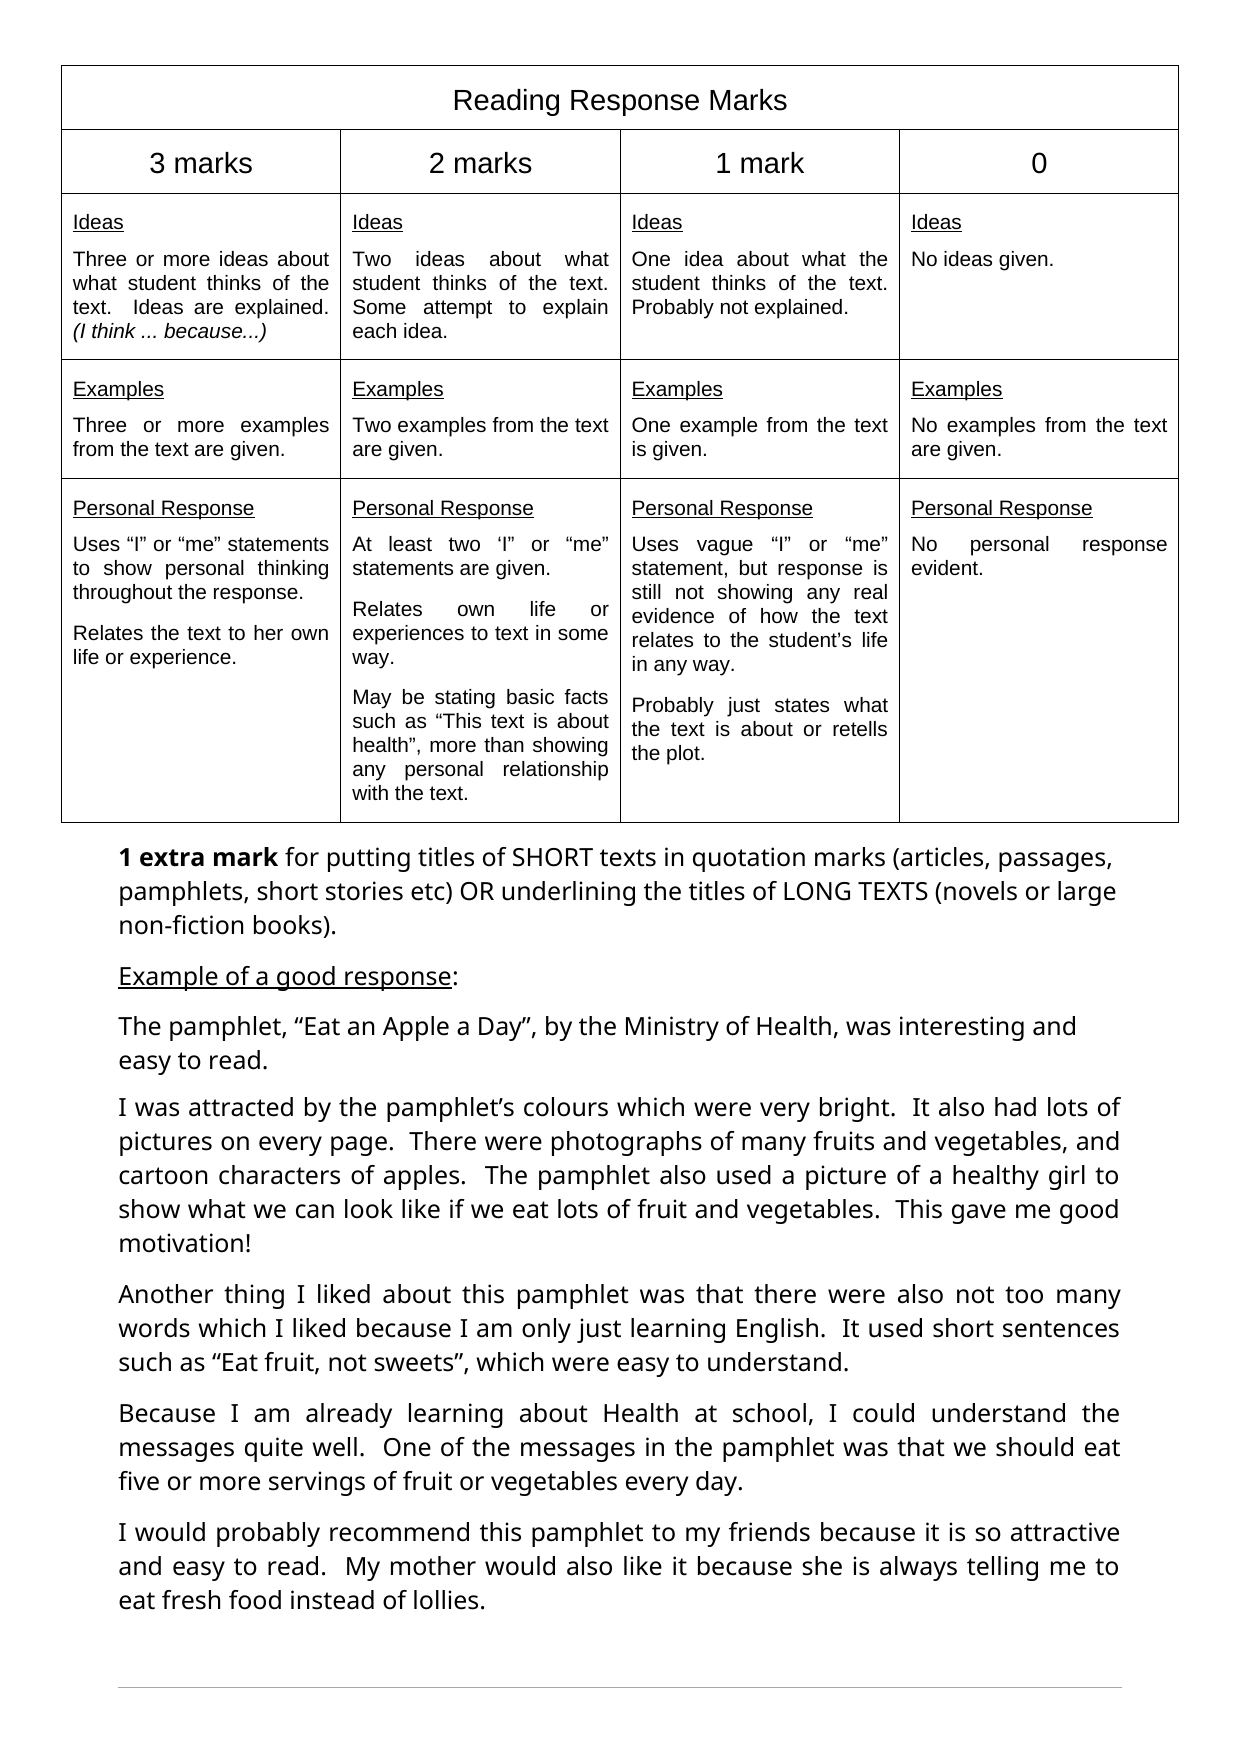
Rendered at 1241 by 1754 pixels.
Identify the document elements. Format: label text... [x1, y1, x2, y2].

table_cell Ideas Two ideas about what student thinks of the text. Some attempt to explain each idea. [341, 194, 620, 359]
table_cell Ideas Three or more ideas about what student thinks of the text. Ideas are explained. (I think ... because...) [62, 194, 340, 359]
table_cell 3 marks [62, 130, 340, 192]
table_cell 0 [900, 130, 1178, 192]
subtitle The pamphlet, “Eat an Apple a Day”, by the Ministry of Health, was interesting and easy to read. [118, 1009, 1122, 1077]
text Because I am already learning about Health at school, I could understand the messages quite well. One of the messages in the pamphlet was that we should eat five or more servings of fruit or vegetables every day. [118, 1395, 1122, 1498]
table_cell Personal Response At least two ‘I” or “me” statements are given. Relates own life or experiences to text in some way. May be stating basic facts such as “This text is about health”, more than showing any personal relationship with the text. [341, 479, 620, 822]
table_cell Personal Response No personal response evident. [900, 479, 1178, 822]
table_cell Examples Three or more examples from the text are given. [62, 360, 340, 478]
table_cell Examples Two examples from the text are given. [341, 360, 620, 478]
table_cell 1 mark [621, 130, 899, 192]
table_cell Ideas One idea about what the student thinks of the text. Probably not explained. [621, 194, 899, 359]
table_cell 2 marks [341, 130, 620, 192]
subtitle 1 extra mark for putting titles of SHORT texts in quotation marks (articles, passages, pamphlets, short stories etc) OR underlining the titles of LONG TEXTS (novels or large non-fiction books). [118, 823, 1122, 942]
subtitle Example of a good response: [118, 958, 1122, 992]
table_cell Personal Response Uses “I” or “me” statements to show personal thinking throughout the response. Relates the text to her own life or experience. [62, 479, 340, 822]
table_header Reading Response Marks [62, 66, 1178, 129]
table_cell Examples No examples from the text are given. [900, 360, 1178, 478]
text I was attracted by the pamphlet’s colours which were very bright. It also had lots of pictures on every page. There were photographs of many fruits and vegetables, and cartoon characters of apples. The pamphlet also used a picture of a healthy girl to show what we can look like if we eat lots of fruit and vegetables. This gave me good motivation! [118, 1089, 1122, 1260]
text I would probably recommend this pamphlet to my friends because it is so attractive and easy to read. My mother would also like it because she is always telling me to eat fresh food instead of lollies. [118, 1514, 1122, 1616]
table_cell Examples One example from the text is given. [621, 360, 899, 478]
text Another thing I liked about this pamphlet was that there were also not too many words which I liked because I am only just learning English. It used short sentences such as “Eat fruit, not sweets”, which were easy to understand. [118, 1277, 1122, 1379]
table_cell Ideas No ideas given. [900, 194, 1178, 359]
table_cell Personal Response Uses vague “I” or “me” statement, but response is still not showing any real evidence of how the text relates to the student’s life in any way. Probably just states what the text is about or retells the plot. [621, 479, 899, 822]
